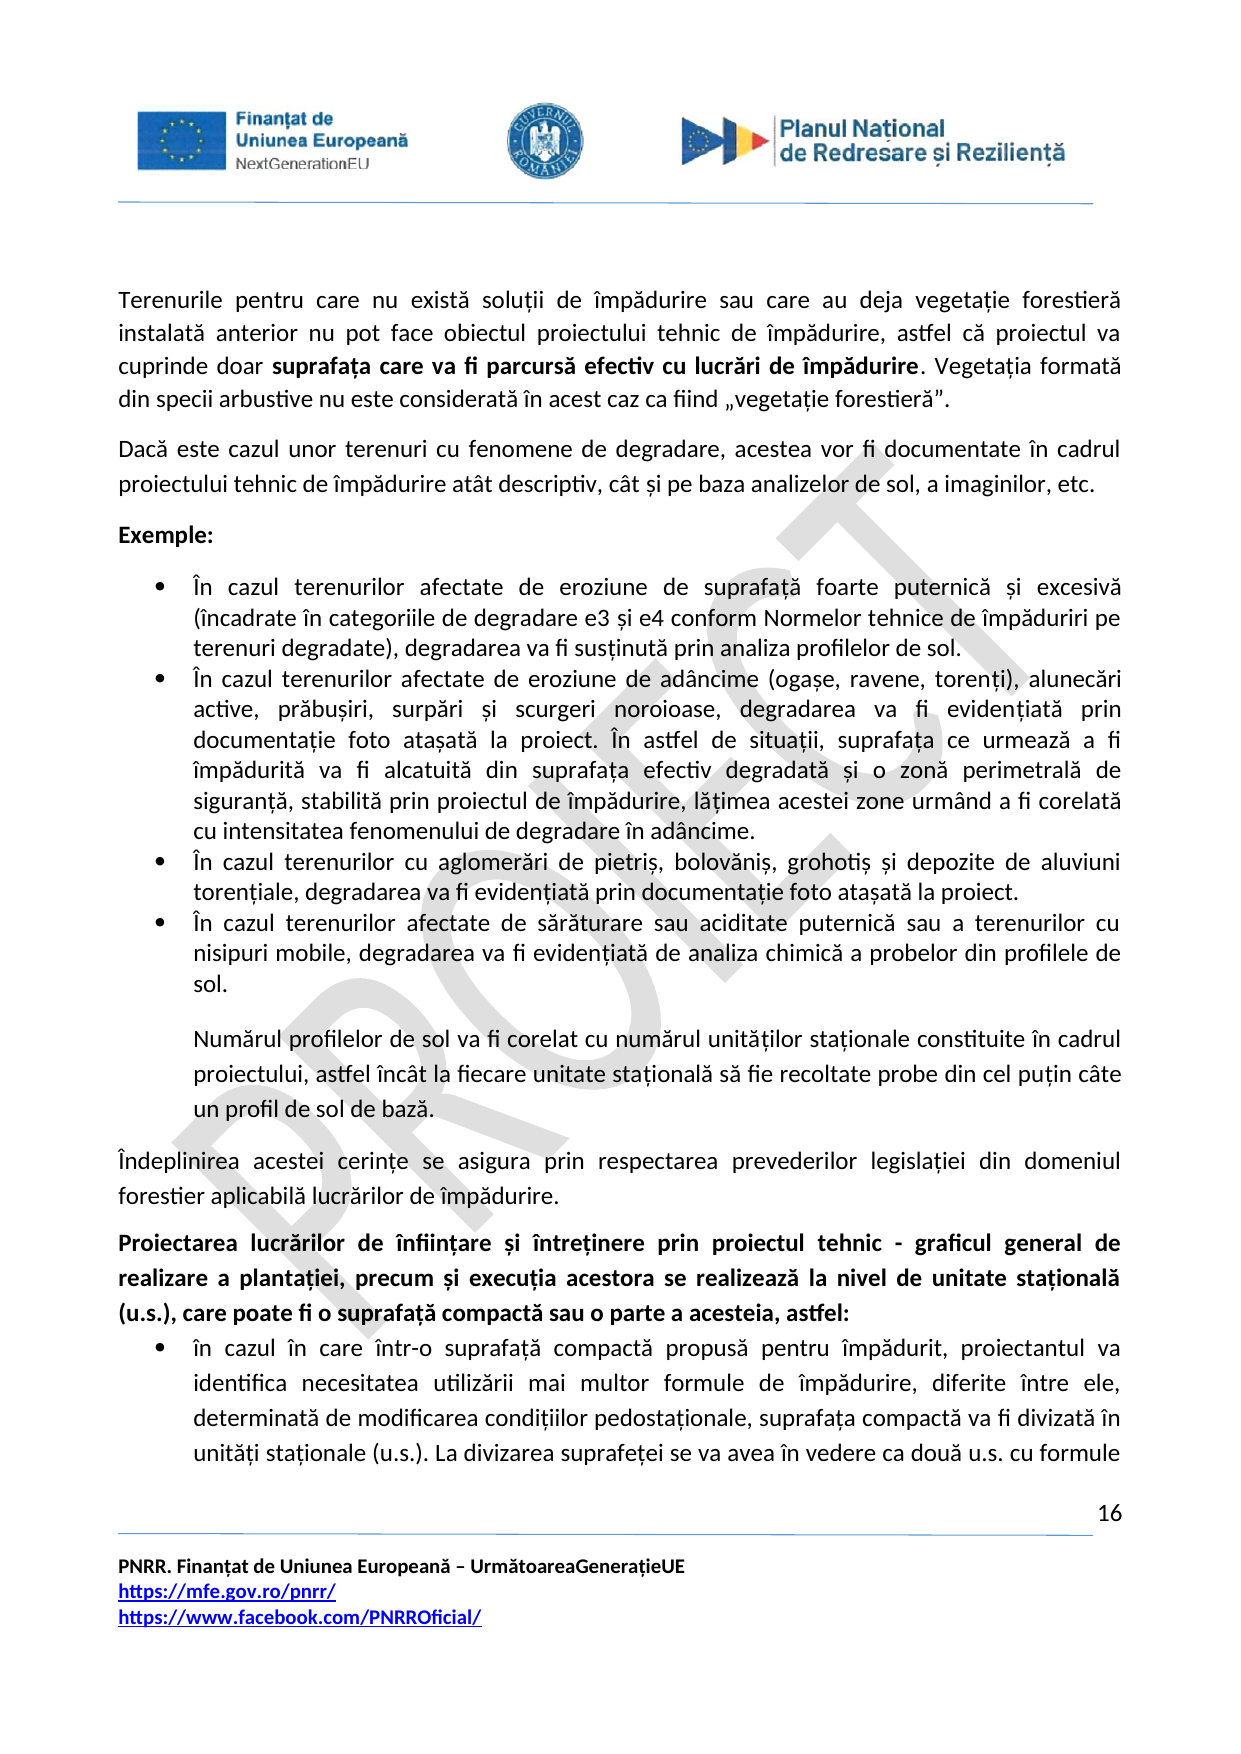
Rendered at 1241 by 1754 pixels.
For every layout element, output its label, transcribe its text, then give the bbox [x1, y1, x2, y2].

list În cazul terenurilor afectate de eroziune de suprafaţă foarte puternică şi excesivă (încadrate în categoriile de degradare e3 și e4 conform Normelor tehnice de împăduriri pe terenuri degradate), degradarea va fi susţinută prin analiza profilelor de sol. [156, 571, 1122, 663]
list În cazul terenurilor cu aglomerări de pietriş, bolovăniş, grohotiş şi depozite de aluviuni torenţiale, degradarea va fi evidenţiată prin documentaţie foto ataşată la proiect. [156, 846, 1122, 907]
text Dacă este cazul unor terenuri cu fenomene de degradare, acestea vor fi documentate în cadrul proiectului tehnic de împădurire atât descriptiv, cât și pe baza analizelor de sol, a imaginilor, etc. [118, 433, 1122, 498]
list În cazul terenurilor afectate de sărăturare sau aciditate puternică sau a terenurilor cu nisipuri mobile, degradarea va fi evidenţiată de analiza chimică a probelor din profilele de sol. [156, 907, 1122, 998]
text Numărul profilelor de sol va fi corelat cu numărul unităţilor staţionale constituite în cadrul proiectului, astfel încât la fiecare unitate staţională să fie recoltate probe din cel puţin câte un profil de sol de bază. [193, 1023, 1122, 1124]
picture [118, 75, 1094, 200]
text Exemple: [118, 519, 1122, 550]
text Îndeplinirea acestei cerințe se asigura prin respectarea prevederilor legislației din domeniul forestier aplicabilă lucrărilor de împădurire. [118, 1145, 1122, 1211]
text Terenurile pentru care nu există soluţii de împădurire sau care au deja vegetație forestieră instalată anterior nu pot face obiectul proiectului tehnic de împădurire, astfel că proiectul va cuprinde doar suprafaţa care va fi parcursă efectiv cu lucrări de împădurire. Vegetația formată din specii arbustive nu este considerată în acest caz ca fiind „vegetație forestieră”. [118, 284, 1122, 414]
text Proiectarea lucrărilor de înființare și întreținere prin proiectul tehnic - graficul general de realizare a plantației, precum și execuția acestora se realizează la nivel de unitate stațională (u.s.), care poate fi o suprafață compactă sau o parte a acesteia, astfel: [118, 1228, 1122, 1328]
list În cazul terenurilor afectate de eroziune de adâncime (ogaşe, ravene, torenţi), alunecări active, prăbuşiri, surpări şi scurgeri noroioase, degradarea va fi evidenţiată prin documentaţie foto ataşată la proiect. În astfel de situaţii, suprafaţa ce urmează a fi împădurită va fi alcatuită din suprafaţa efectiv degradată şi o zonă perimetrală de siguranţă, stabilită prin proiectul de împădurire, lăţimea acestei zone urmând a fi corelată cu intensitatea fenomenului de degradare în adâncime. [156, 663, 1122, 846]
